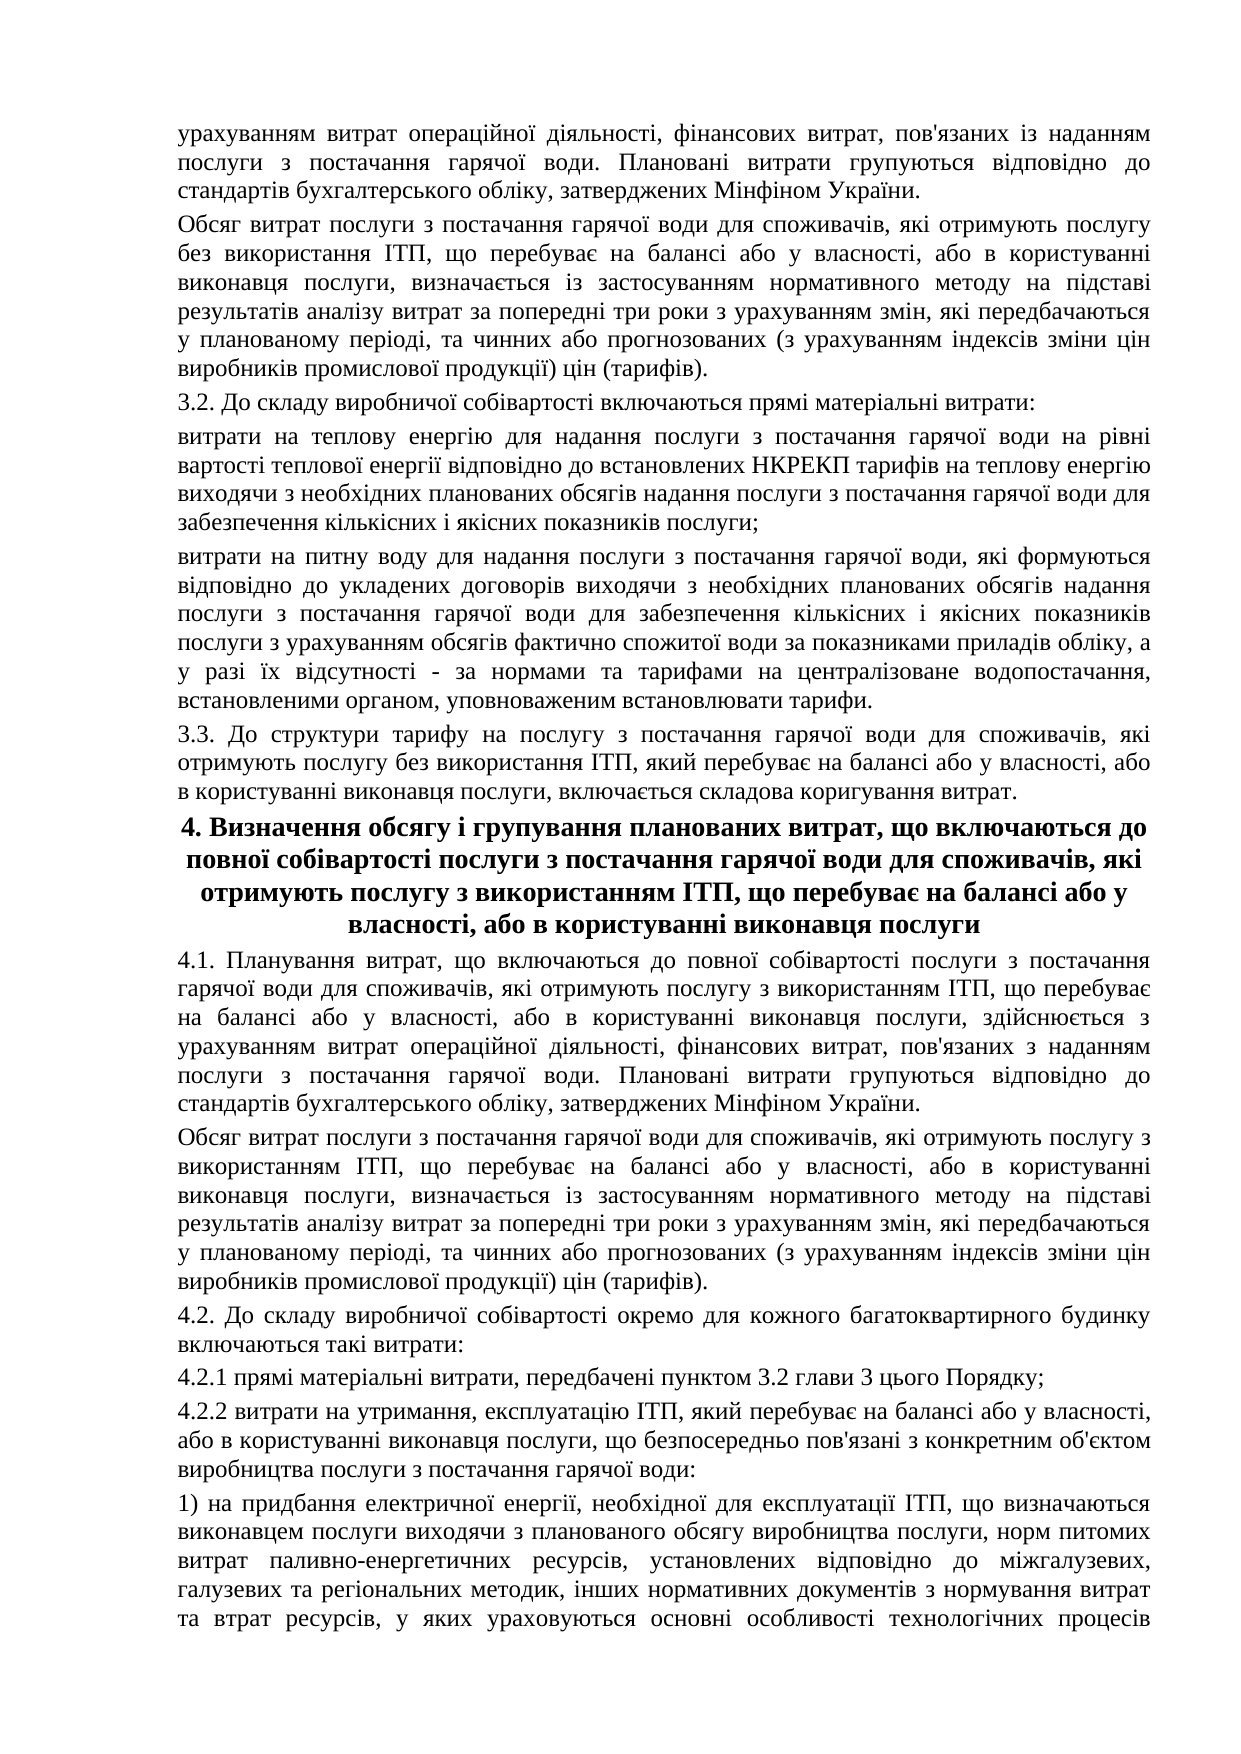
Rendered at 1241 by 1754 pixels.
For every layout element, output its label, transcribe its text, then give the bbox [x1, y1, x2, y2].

text Обсяг витрат послуги з постачання гарячої води для споживачів, які отримують послугу з використанням ІТП, що перебуває на балансі або у власності, або в користуванні виконавця послуги, визначається із застосуванням нормативного методу на підставі результатів аналізу витрат за попередні три роки з урахуванням змін, які передбачаються у планованому періоді, та чинних або прогнозованих (з урахуванням індексів зміни цін виробників промислової продукції) цін (тарифів). [177, 1122, 1152, 1295]
text Обсяг витрат послуги з постачання гарячої води для споживачів, які отримують послугу без використання ІТП, що перебуває на балансі або у власності, або в користуванні виконавця послуги, визначається із застосуванням нормативного методу на підставі результатів аналізу витрат за попередні три роки з урахуванням змін, які передбачаються у планованому періоді, та чинних або прогнозованих (з урахуванням індексів зміни цін виробників промислової продукції) цін (тарифів). [177, 209, 1152, 382]
text 4.2. До складу виробничої собівартості окремо для кожного багатоквартирного будинку включаються такі витрати: [177, 1300, 1152, 1357]
text витрати на питну воду для надання послуги з постачання гарячої води, які формуються відповідно до укладених договорів виходячи з необхідних планованих обсягів надання послуги з постачання гарячої води для забезпечення кількісних і якісних показників послуги з урахуванням обсягів фактично спожитої води за показниками приладів обліку, а у разі їх відсутності - за нормами та тарифами на централізоване водопостачання, встановленими органом, уповноваженим встановлювати тарифи. [177, 541, 1152, 713]
text 3.2. До складу виробничої собівартості включаються прямі матеріальні витрати: [177, 387, 1152, 416]
text 3.3. До структури тарифу на послугу з постачання гарячої води для споживачів, які отримують послугу без використання ІТП, який перебуває на балансі або у власності, або в користуванні виконавця послуги, включається складова коригування витрат. [177, 719, 1152, 805]
text витрати на теплову енергію для надання послуги з постачання гарячої води на рівні вартості теплової енергії відповідно до встановлених НКРЕКП тарифів на теплову енергію виходячи з необхідних планованих обсягів надання послуги з постачання гарячої води для забезпечення кількісних і якісних показників послуги; [177, 421, 1152, 536]
text 4.1. Планування витрат, що включаються до повної собівартості послуги з постачання гарячої води для споживачів, які отримують послугу з використанням ІТП, що перебуває на балансі або у власності, або в користуванні виконавця послуги, здійснюється з урахуванням витрат операційної діяльності, фінансових витрат, пов'язаних з наданням послуги з постачання гарячої води. Плановані витрати групуються відповідно до стандартів бухгалтерського обліку, затверджених Мінфіном України. [177, 945, 1152, 1117]
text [177, 1488, 1152, 1631]
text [177, 118, 1152, 204]
text 4.2.2 витрати на утримання, експлуатацію ІТП, який перебуває на балансі або у власності, або в користуванні виконавця послуги, що безпосередньо пов'язані з конкретним об'єктом виробництва послуги з постачання гарячої води: [177, 1396, 1152, 1483]
text 4.2.1 прямі матеріальні витрати, передбачені пунктом 3.2 глави 3 цього Порядку; [177, 1362, 1152, 1391]
subtitle 4. Визначення обсягу і групування планованих витрат, що включаються до повної собівартості послуги з постачання гарячої води для споживачів, які отримують послугу з використанням ІТП, що перебуває на балансі або у власності, або в користуванні виконавця послуги [177, 810, 1152, 939]
